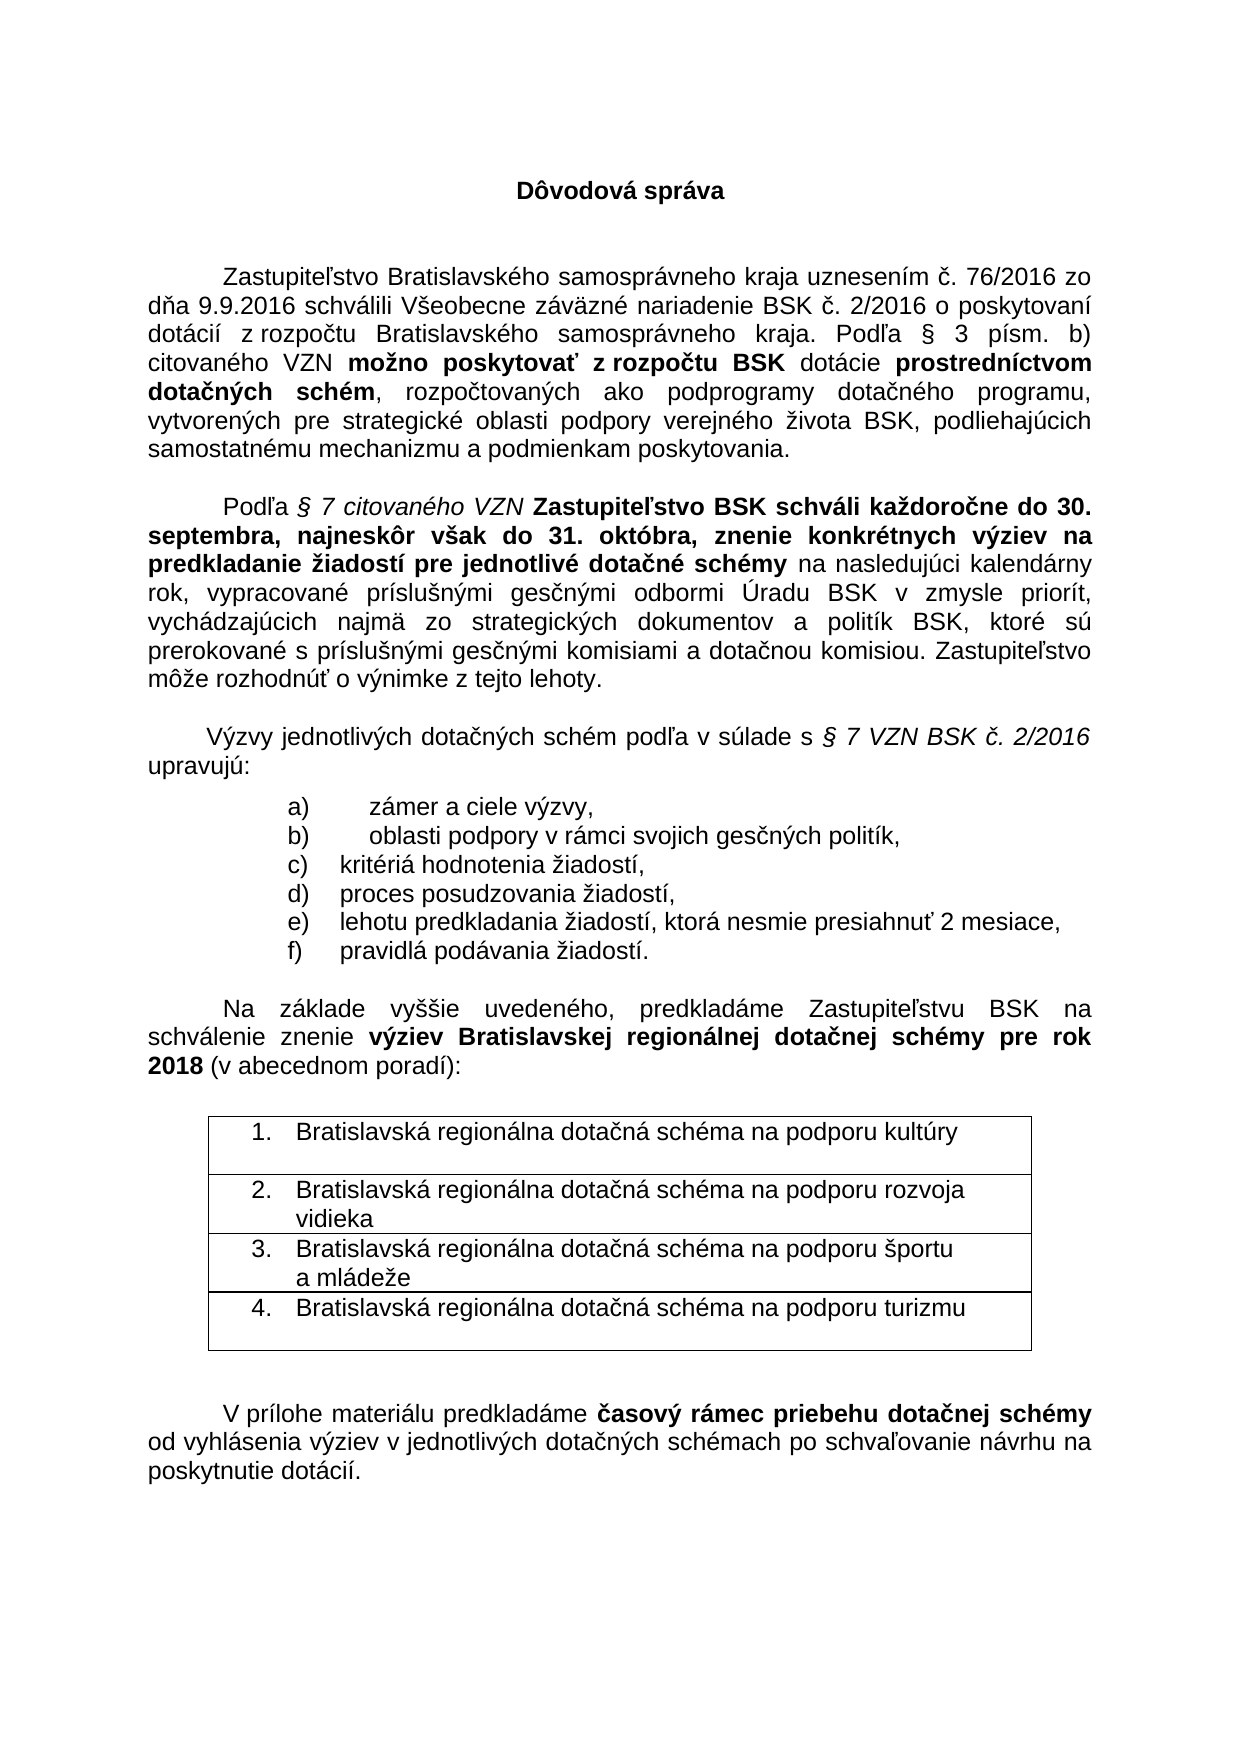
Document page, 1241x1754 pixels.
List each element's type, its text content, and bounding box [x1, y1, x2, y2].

table_cell Bratislavská regionálna dotačná schéma na podporu rozvoja vidieka [209, 1175, 1031, 1233]
table_cell Bratislavská regionálna dotačná schéma na podporu športu a mládeže [209, 1234, 1031, 1291]
text Dôvodová správa [148, 176, 1093, 204]
list kritériá hodnotenia žiadostí, [148, 850, 1093, 878]
list lehotu predkladania žiadostí, ktorá nesmie presiahnuť 2 mesiace, [148, 907, 1093, 936]
table_cell Bratislavská regionálna dotačná schéma na podporu turizmu [209, 1293, 1031, 1350]
text Výzvy jednotlivých dotačných schém podľa v súlade s § 7 VZN BSK č. 2/2016 upravujú: [148, 722, 1093, 780]
text Zastupiteľstvo Bratislavského samosprávneho kraja uznesením č. 76/2016 zo dňa 9.9.2016 schválili Všeobecne záväzné nariadenie BSK č. 2/2016 o poskytovaní dotácií z rozpočtu Bratislavského samosprávneho kraja. Podľa § 3 písm. b) citovaného VZN možno poskytovať z rozpočtu BSK dotácie prostredníctvom dotačných schém, rozpočtovaných ako podprogramy dotačného programu, vytvorených pre strategické oblasti podpory verejného života BSK, podliehajúcich samostatnému mechanizmu a podmienkam poskytovania. [148, 262, 1093, 463]
text V prílohe materiálu predkladáme časový rámec priebehu dotačnej schémy od vyhlásenia výziev v jednotlivých dotačných schémach po schvaľovanie návrhu na poskytnutie dotácií. [148, 1398, 1093, 1485]
list pravidlá podávania žiadostí. [148, 936, 1093, 965]
list oblasti podpory v rámci svojich gesčných politík, [148, 821, 1093, 850]
text Podľa § 7 citovaného VZN Zastupiteľstvo BSK schváli každoročne do 30. septembra, najneskôr však do 31. októbra, znenie konkrétnych výziev na predkladanie žiadostí pre jednotlivé dotačné schémy na nasledujúci kalendárny rok, vypracované príslušnými gesčnými odbormi Úradu BSK v zmysle priorít, vychádzajúcich najmä zo strategických dokumentov a politík BSK, ktoré sú prerokované s príslušnými gesčnými komisiami a dotačnou komisiou. Zastupiteľstvo môže rozhodnúť o výnimke z tejto lehoty. [148, 492, 1093, 693]
list proces posudzovania žiadostí, [148, 878, 1093, 907]
list zámer a ciele výzvy, [148, 792, 1093, 821]
table_header Bratislavská regionálna dotačná schéma na podporu kultúry [209, 1117, 1031, 1174]
text Na základe vyššie uvedeného, predkladáme Zastupiteľstvu BSK na schválenie znenie výziev Bratislavskej regionálnej dotačnej schémy pre rok 2018 (v abecednom poradí): [148, 993, 1093, 1080]
